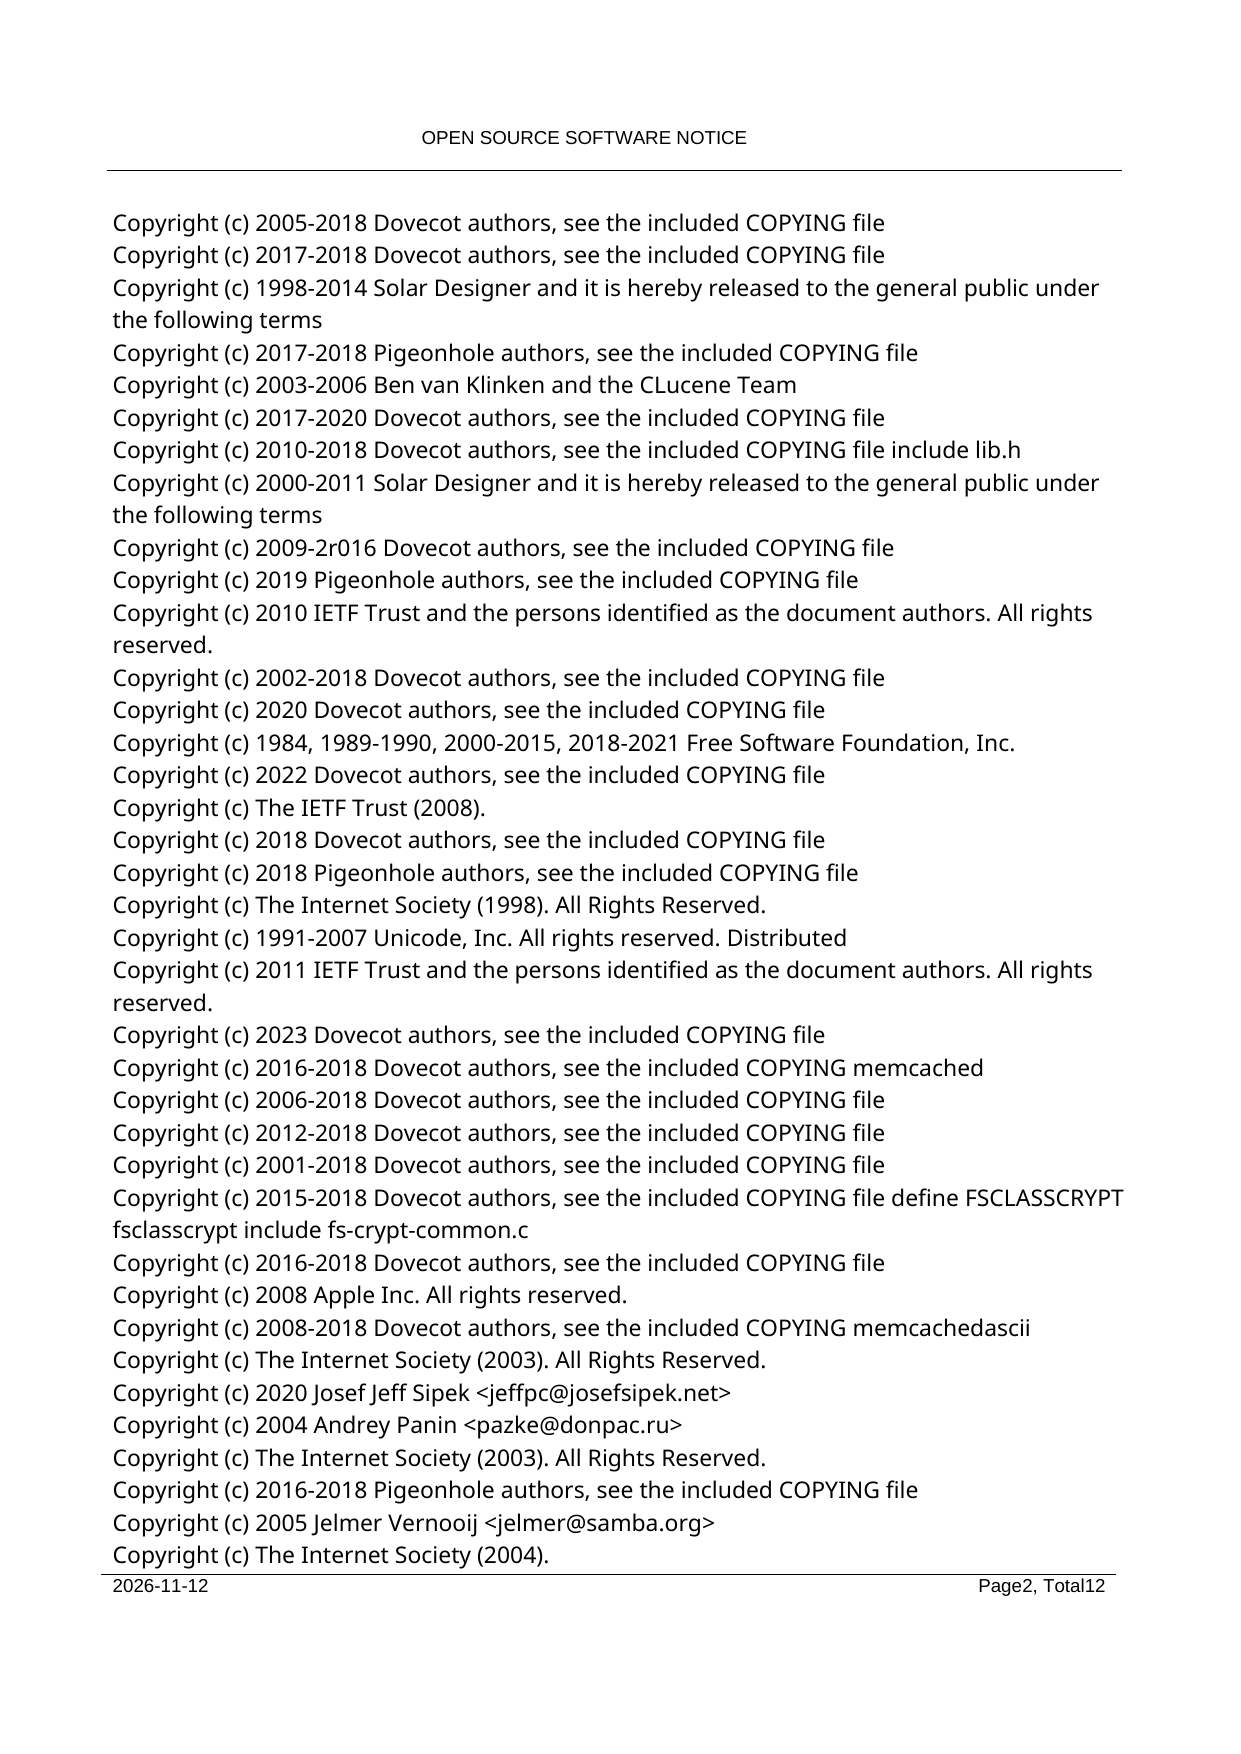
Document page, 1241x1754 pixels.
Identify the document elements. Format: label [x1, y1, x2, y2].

text [112, 206, 1128, 1571]
